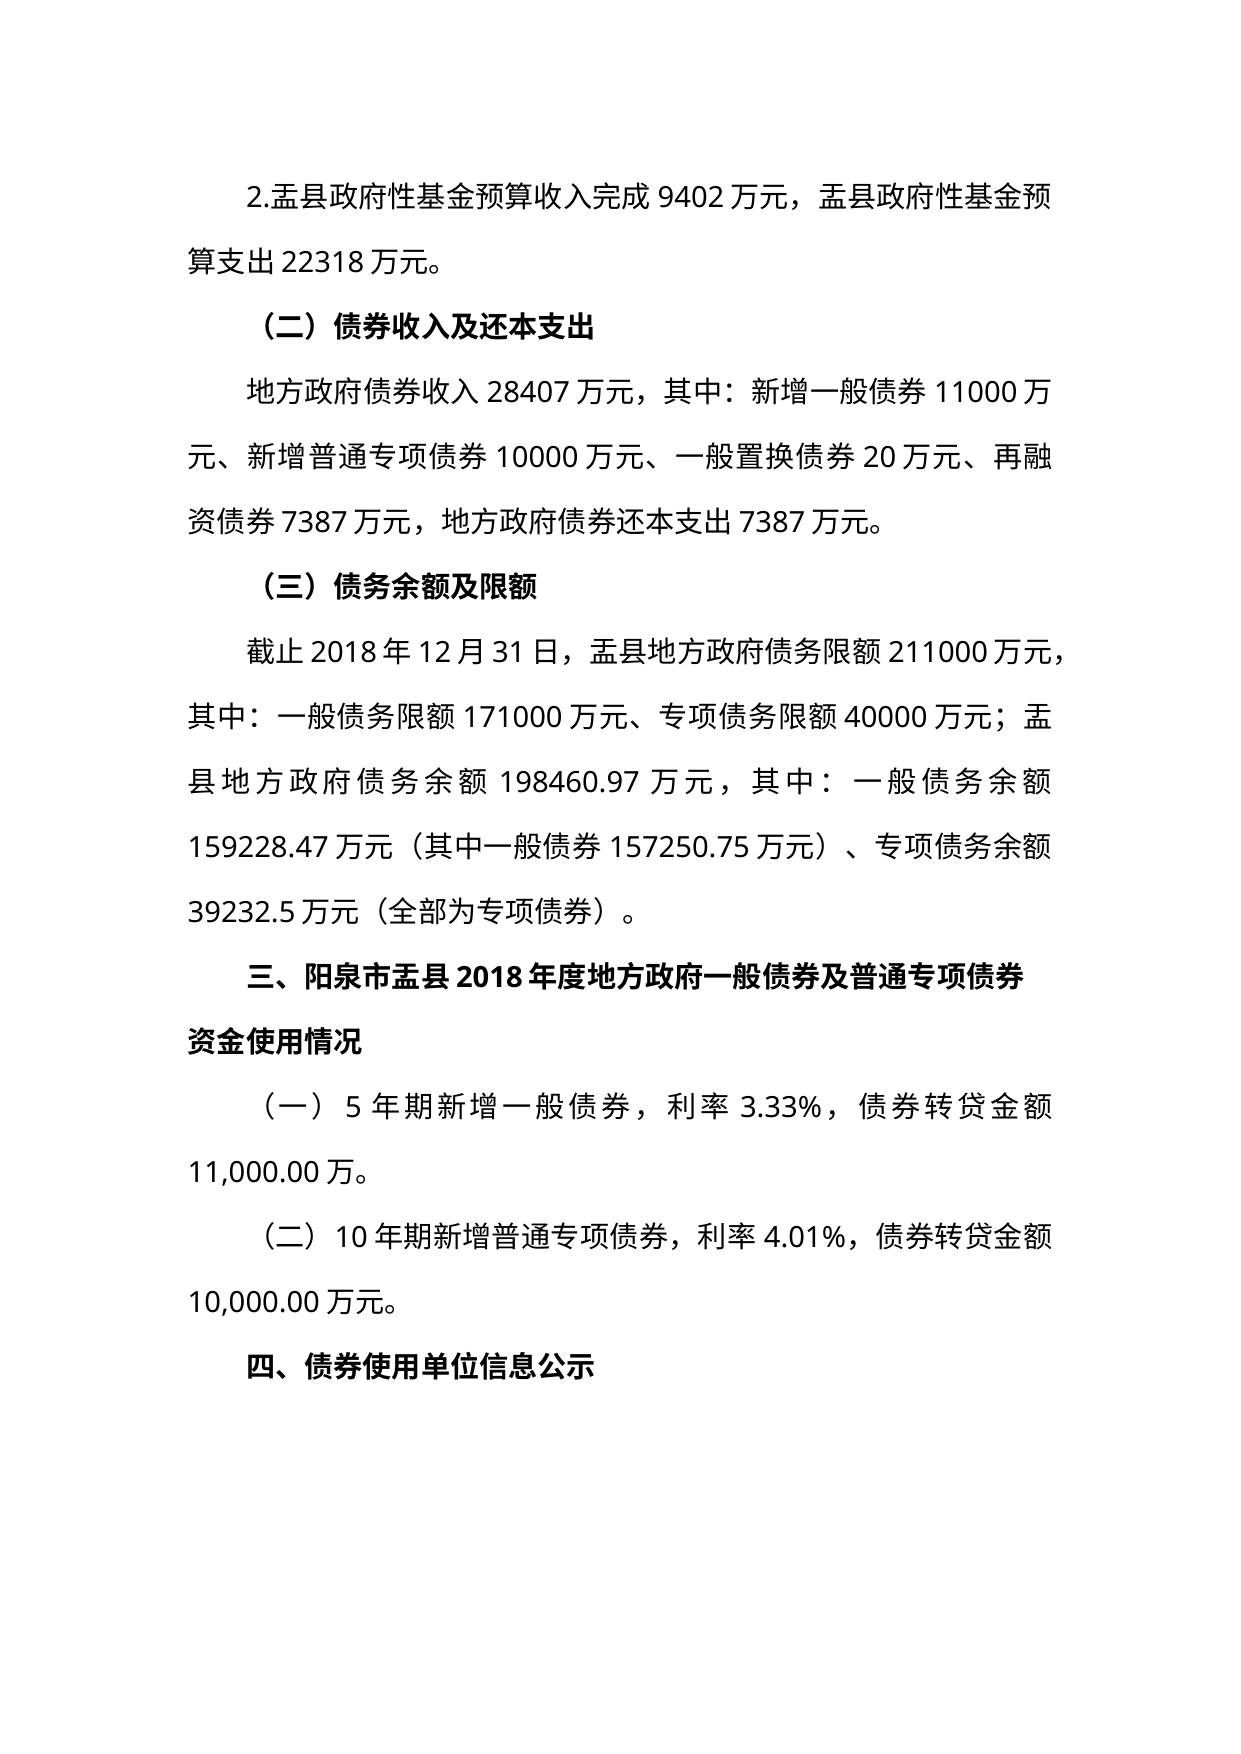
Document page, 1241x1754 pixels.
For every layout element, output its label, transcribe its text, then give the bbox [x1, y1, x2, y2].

text （一）5年期新增一般债券，利率3.33%，债券转贷金额11,000.00万。 [187, 1072, 1053, 1202]
text （二）债券收入及还本支出 [187, 292, 1053, 357]
subtitle 四、债券使用单位信息公示 [187, 1332, 1053, 1397]
text 2.盂县政府性基金预算收入完成9402万元，盂县政府性基金预算支出22318万元。 [187, 162, 1053, 292]
text （三）债务余额及限额 [187, 552, 1053, 617]
text （二）10年期新增普通专项债券，利率4.01%，债券转贷金额10,000.00万元。 [187, 1202, 1053, 1332]
text 地方政府债券收入28407万元，其中：新增一般债券11000万元、新增普通专项债券10000万元、一般置换债券20万元、再融资债券7387万元，地方政府债券还本支出7387万元。 [187, 357, 1053, 552]
text 截止2018年12月31日，盂县地方政府债务限额211000万元，其中：一般债务限额171000万元、专项债务限额40000万元；盂县地方政府债务余额198460.97万元，其中：一般债务余额159228.47万元（其中一般债券157250.75万元）、专项债务余额39232.5万元（全部为专项债券）。 [187, 617, 1053, 942]
subtitle 阳泉市盂县2018年度地方政府一般债券及普通专项债券资金使用情况 [187, 942, 1053, 1072]
